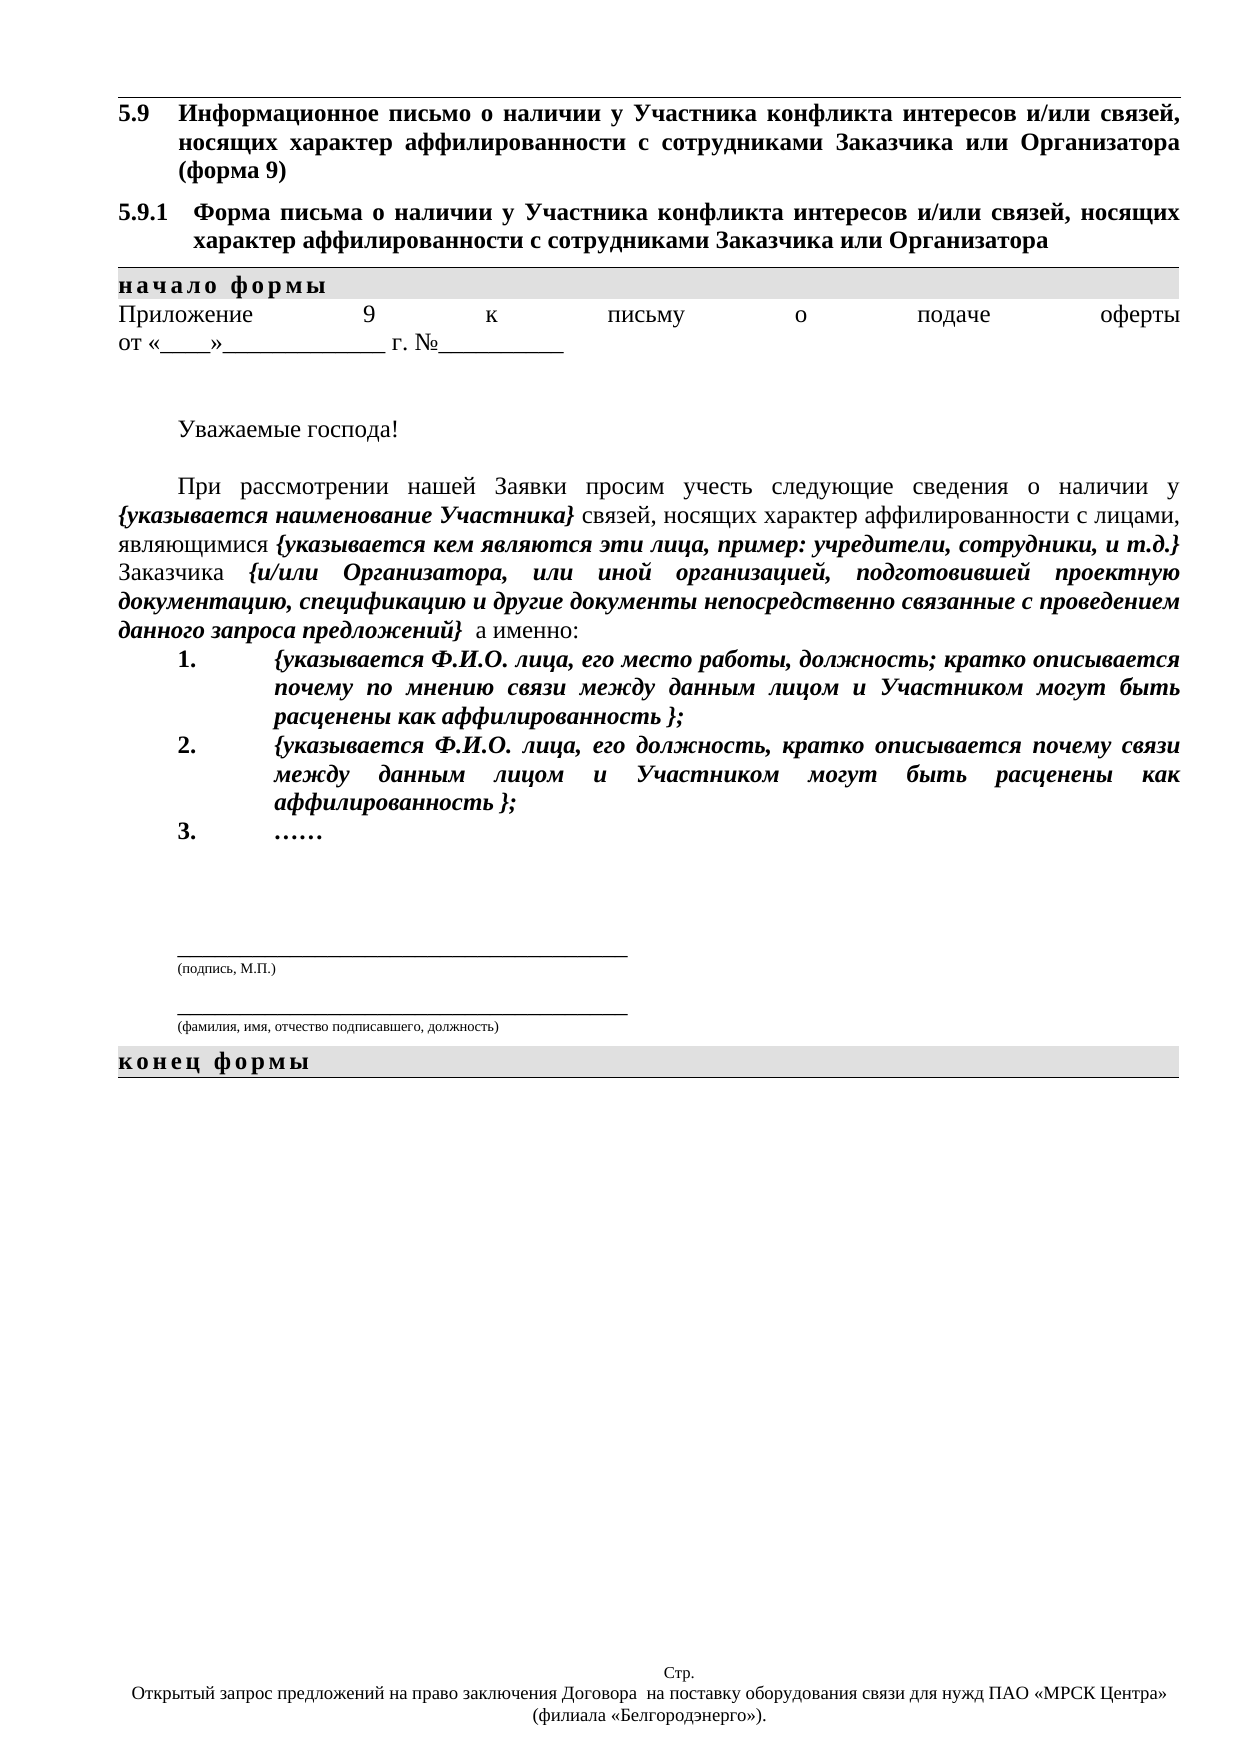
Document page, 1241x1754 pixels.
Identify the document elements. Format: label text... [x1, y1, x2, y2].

subtitle Информационное письмо о наличии у Участника конфликта интересов и/или связей, носящих характер аффилированности с сотрудниками Заказчика или Организатора (форма 9) [118, 98, 1181, 184]
text При рассмотрении нашей Заявки просим учесть следующие сведения о наличии у {указывается наименование Участника} связей, носящих характер аффилированности с лицами, являющимися {указывается кем являются эти лица, пример: учредители, сотрудники, и т.д.} Заказчика {и/или Организатора, или иной организацией, подготовившей проектную документацию, спецификацию и другие документы непосредственно связанные с проведением данного запроса предложений} а именно: [118, 471, 1181, 644]
text Уважаемые господа! [118, 414, 1181, 442]
text (подпись, М.П.) [118, 960, 797, 989]
text конец формы [118, 1046, 1179, 1077]
list {указывается Ф.И.О. лица, его место работы, должность; кратко описывается почему по мнению связи между данным лицом и Участником могут быть расценены как аффилированность }; [177, 644, 1181, 730]
subtitle Форма письма о наличии у Участника конфликта интересов и/или связей, носящих характер аффилированности с сотрудниками Заказчика или Организатора [118, 197, 1181, 254]
text начало формы [118, 268, 1179, 299]
list {указывается Ф.И.О. лица, его должность, кратко описывается почему связи между данным лицом и Участником могут быть расценены как аффилированность }; [177, 730, 1181, 816]
list …… [177, 816, 1181, 845]
text (фамилия, имя, отчество подписавшего, должность) [118, 1017, 797, 1046]
text ____________________________________ [118, 931, 1181, 960]
text ____________________________________ [118, 989, 1181, 1017]
text Приложение 9 к письму о подаче оферты от «____»_____________ г. №__________ [118, 299, 1181, 356]
